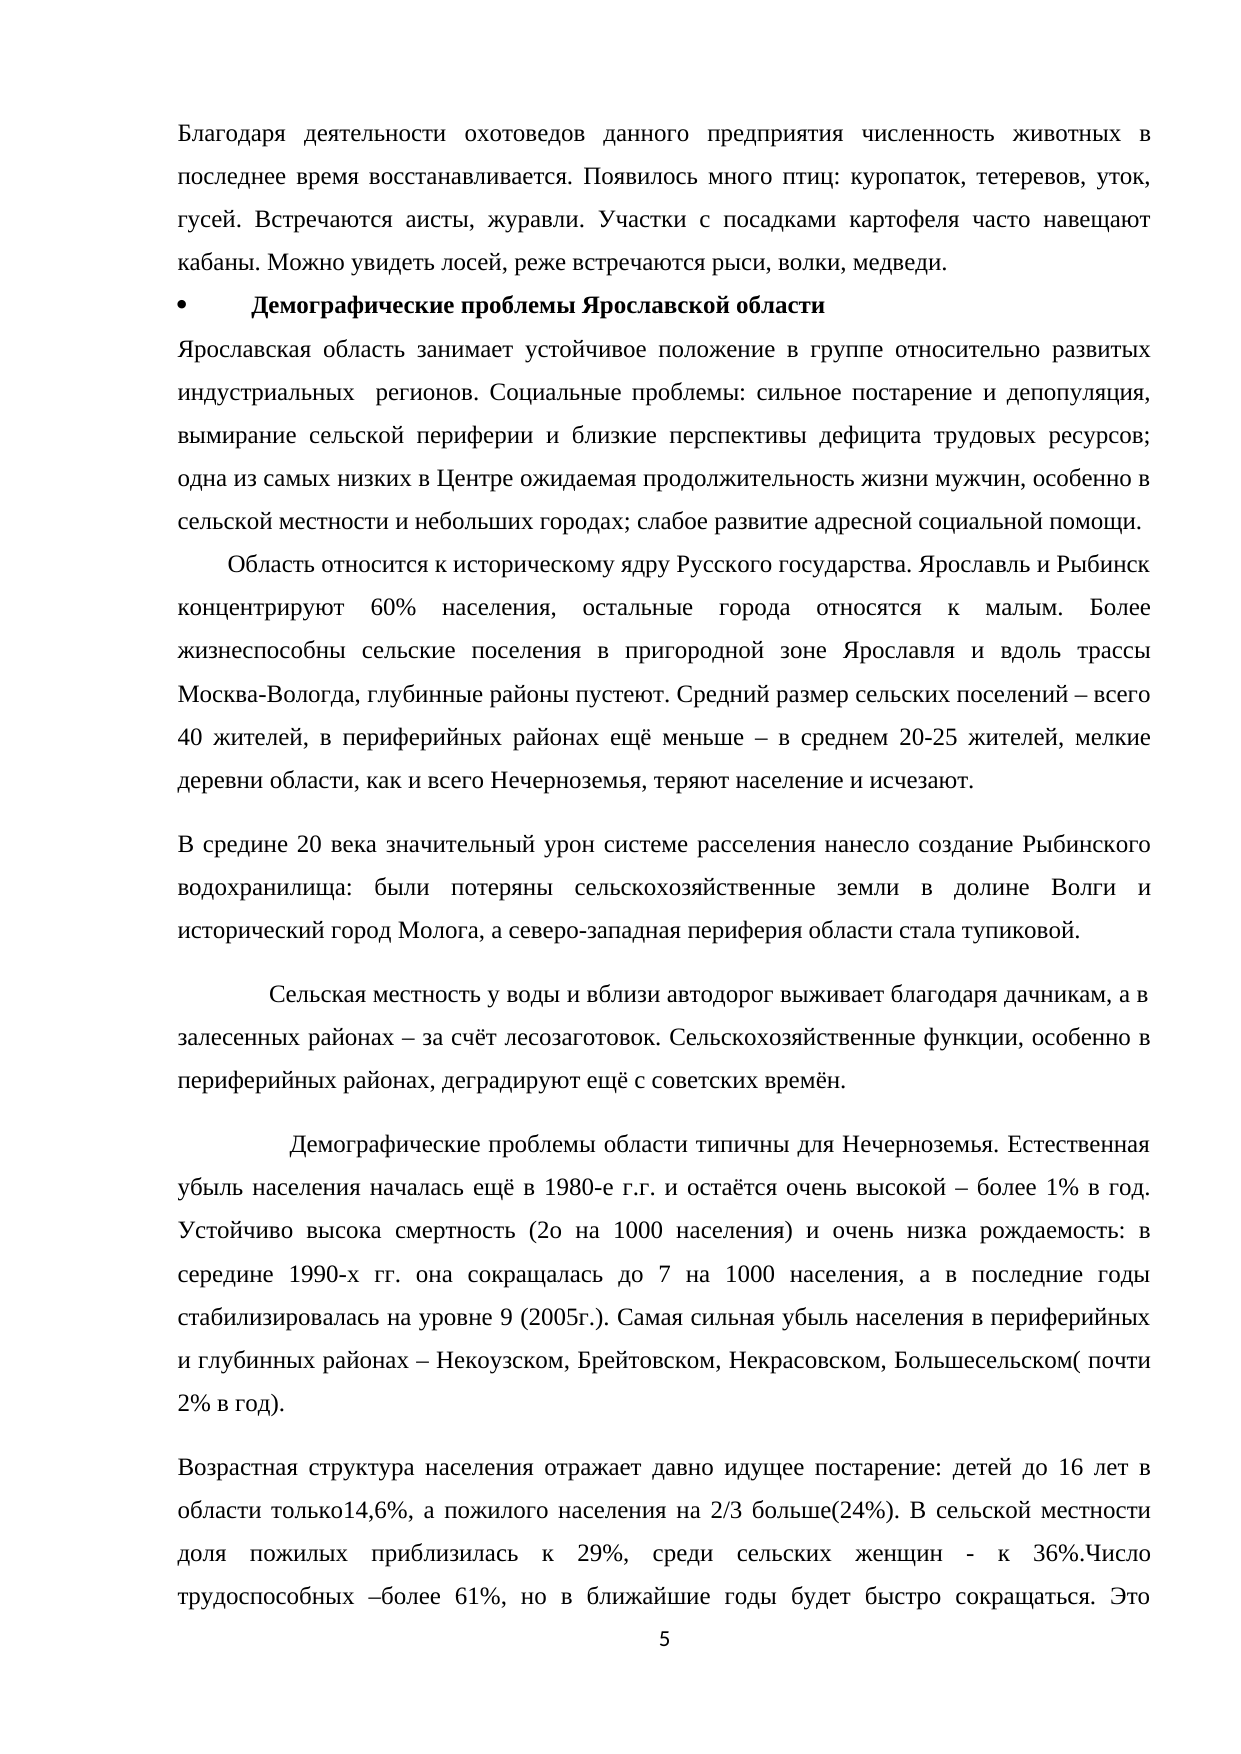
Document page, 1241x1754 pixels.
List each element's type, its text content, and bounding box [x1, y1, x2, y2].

text Благодаря деятельности охотоведов данного предприятия численность животных в последнее время восстанавливается. Появилось много птиц: куропаток, тетеревов, уток, гусей. Встречаются аисты, журавли. Участки с посадками картофеля часто навещают кабаны. Можно увидеть лосей, реже встречаются рыси, волки, медведи. [177, 118, 1152, 276]
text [177, 1452, 1152, 1610]
text Демографические проблемы области типичны для Нечерноземья. Естественная убыль населения началась ещё в 1980-е г.г. и остаётся очень высокой – более 1% в год. Устойчиво высока смертность (2о на 1000 населения) и очень низка рождаемость: в середине 1990-х гг. она сокращалась до 7 на 1000 населения, а в последние годы стабилизировалась на уровне 9 (2005г.). Самая сильная убыль населения в периферийных и глубинных районах – Некоузском, Брейтовском, Некрасовском, Большесельском( почти 2% в год). [177, 1129, 1152, 1417]
text Ярославская область занимает устойчивое положение в группе относительно развитых индустриальных регионов. Социальные проблемы: сильное постарение и депопуляция, вымирание сельской периферии и близкие перспективы дефицита трудовых ресурсов; одна из самых низких в Центре ожидаемая продолжительность жизни мужчин, особенно в сельской местности и небольших городах; слабое развитие адресной социальной помощи. [177, 334, 1152, 535]
text Сельская местность у воды и вблизи автодорог выживает благодаря дачникам, а в залесенных районах – за счёт лесозаготовок. Сельскохозяйственные функции, особенно в периферийных районах, деградируют ещё с советских времён. [177, 979, 1152, 1094]
text Область относится к историческому ядру Русского государства. Ярославль и Рыбинск концентрируют 60% населения, остальные города относятся к малым. Более жизнеспособны сельские поселения в пригородной зоне Ярославля и вдоль трассы Москва-Вологда, глубинные районы пустеют. Средний размер сельских поселений – всего 40 жителей, в периферийных районах ещё меньше – в среднем 20-25 жителей, мелкие деревни области, как и всего Нечерноземья, теряют население и исчезают. [177, 549, 1152, 794]
subtitle Демографические проблемы Ярославской области [177, 291, 1152, 319]
text В средине 20 века значительный урон системе расселения нанесло создание Рыбинского водохранилища: были потеряны сельскохозяйственные земли в долине Волги и исторический город Молога, а северо-западная периферия области стала тупиковой. [177, 829, 1152, 944]
